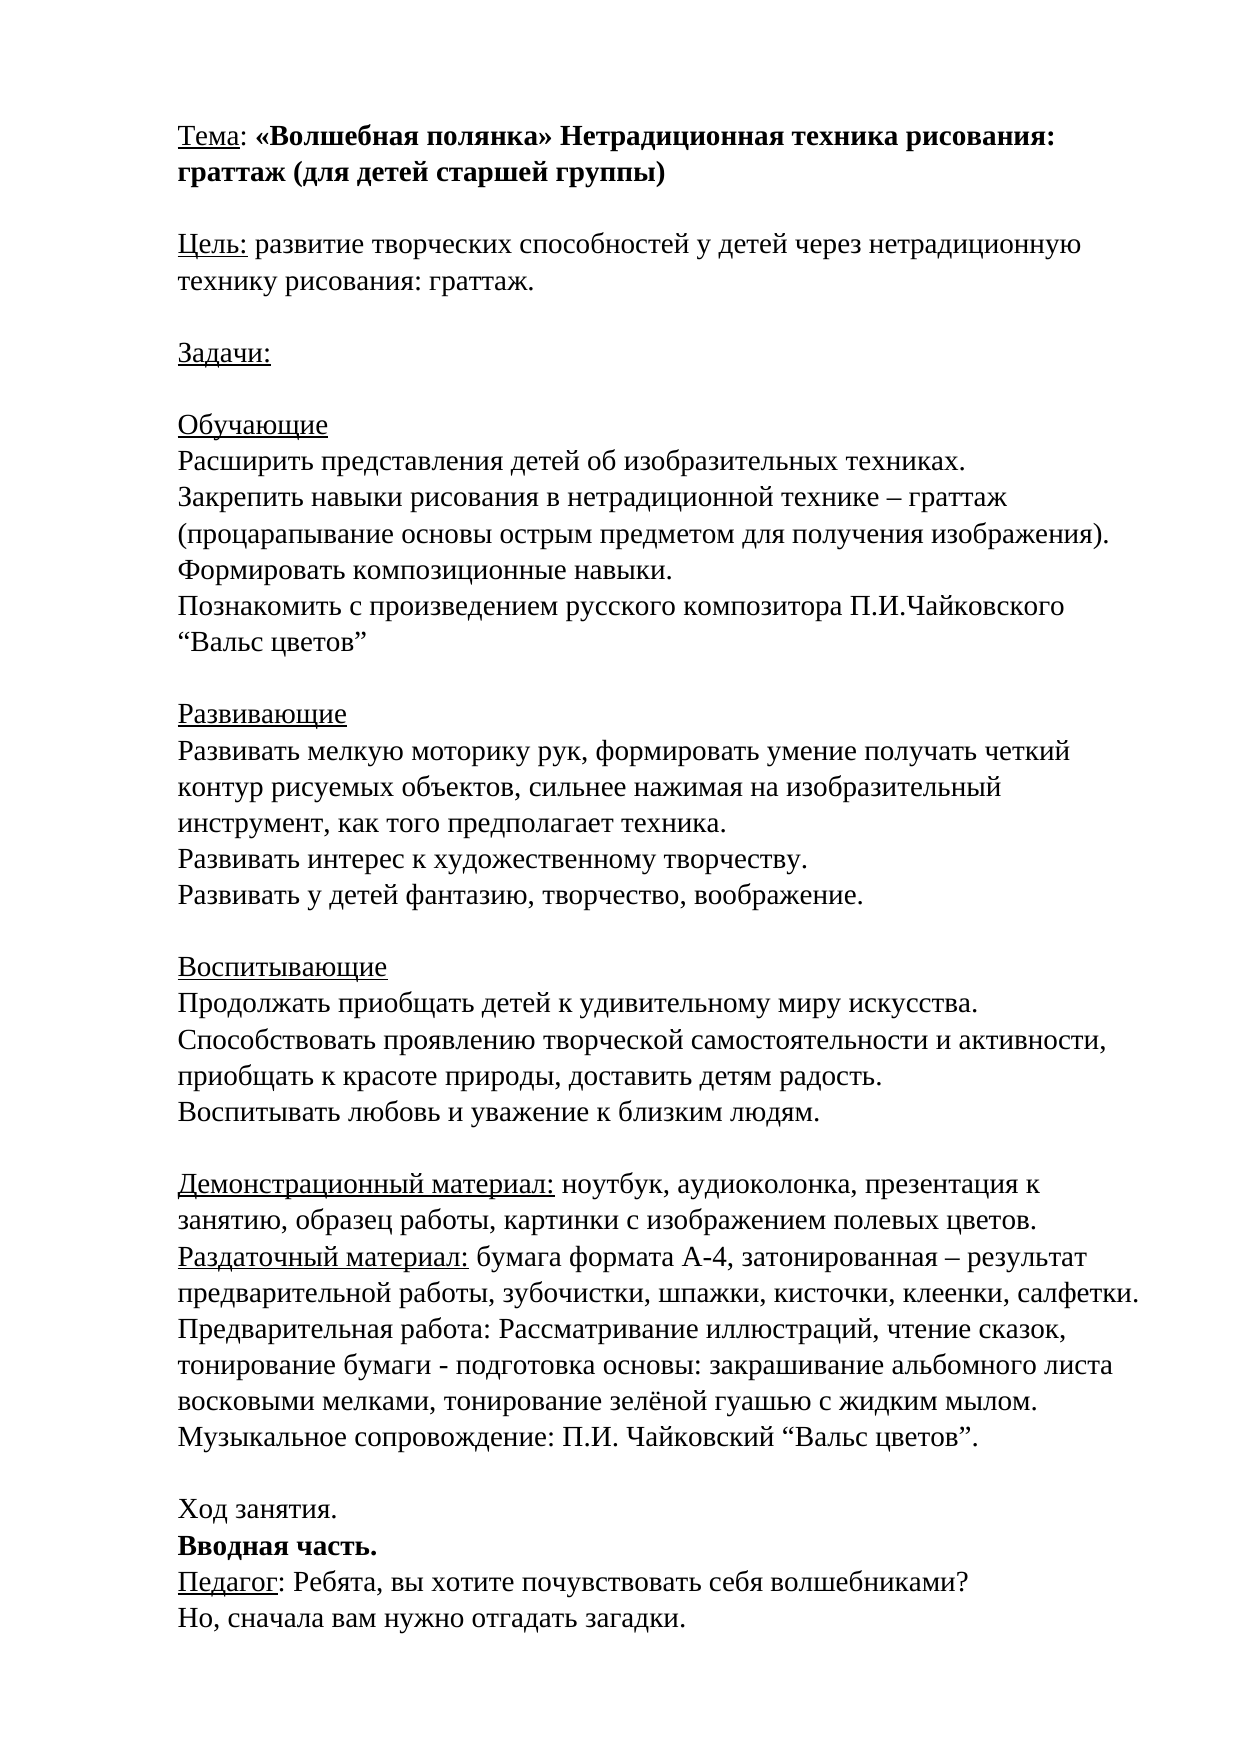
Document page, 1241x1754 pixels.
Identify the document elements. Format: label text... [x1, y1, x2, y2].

text Расширить представления детей об изобразительных техниках. [177, 443, 1152, 477]
text Но, сначала вам нужно отгадать загадки. [177, 1600, 1152, 1634]
text Педагог: Ребята, вы хотите почувствовать себя волшебниками? [177, 1564, 1152, 1597]
text Цель: развитие творческих способностей у детей через нетрадиционную технику рисования: граттаж. [177, 227, 1152, 296]
text Развивать интерес к художественному творчеству. [177, 841, 1152, 874]
text Ход занятия. [177, 1492, 1152, 1525]
text Тема: «Волшебная полянка» Нетрадиционная техника рисования: граттаж (для детей старшей группы) [177, 118, 1152, 188]
text Демонстрационный материал: ноутбук, аудиоколонка, презентация к занятию, образец работы, картинки с изображением полевых цветов. [177, 1166, 1152, 1236]
text Задачи: [177, 335, 1152, 368]
text Продолжать приобщать детей к удивительному миру искусства. [177, 986, 1152, 1019]
text Развивающие [177, 696, 1152, 730]
text Предварительная работа: Рассматривание иллюстраций, чтение сказок, тонирование бумаги - подготовка основы: закрашивание альбомного листа восковыми мелками, тонирование зелёной гуашью с жидким мылом. [177, 1311, 1152, 1417]
text Формировать композиционные навыки. [177, 552, 1152, 585]
text Музыкальное сопровождение: П.И. Чайковский “Вальс цветов”. [177, 1419, 1152, 1453]
text Воспитывающие [177, 949, 1152, 983]
text Раздаточный материал: бумага формата А-4, затонированная – результат предварительной работы, зубочистки, шпажки, кисточки, клеенки, салфетки. [177, 1239, 1152, 1308]
text Обучающие [177, 407, 1152, 441]
text Воспитывать любовь и уважение к близким людям. [177, 1094, 1152, 1128]
text Познакомить с произведением русского композитора П.И.Чайковского “Вальс цветов” [177, 588, 1152, 658]
text Вводная часть. [177, 1528, 1152, 1561]
text Развивать мелкую моторику рук, формировать умение получать четкий контур рисуемых объектов, сильнее нажимая на изобразительный инструмент, как того предполагает техника. [177, 733, 1152, 838]
text Способствовать проявлению творческой самостоятельности и активности, приобщать к красоте природы, доставить детям радость. [177, 1022, 1152, 1091]
text Закрепить навыки рисования в нетрадиционной технике – граттаж (процарапывание основы острым предметом для получения изображения). [177, 479, 1152, 549]
text Развивать у детей фантазию, творчество, воображение. [177, 877, 1152, 911]
